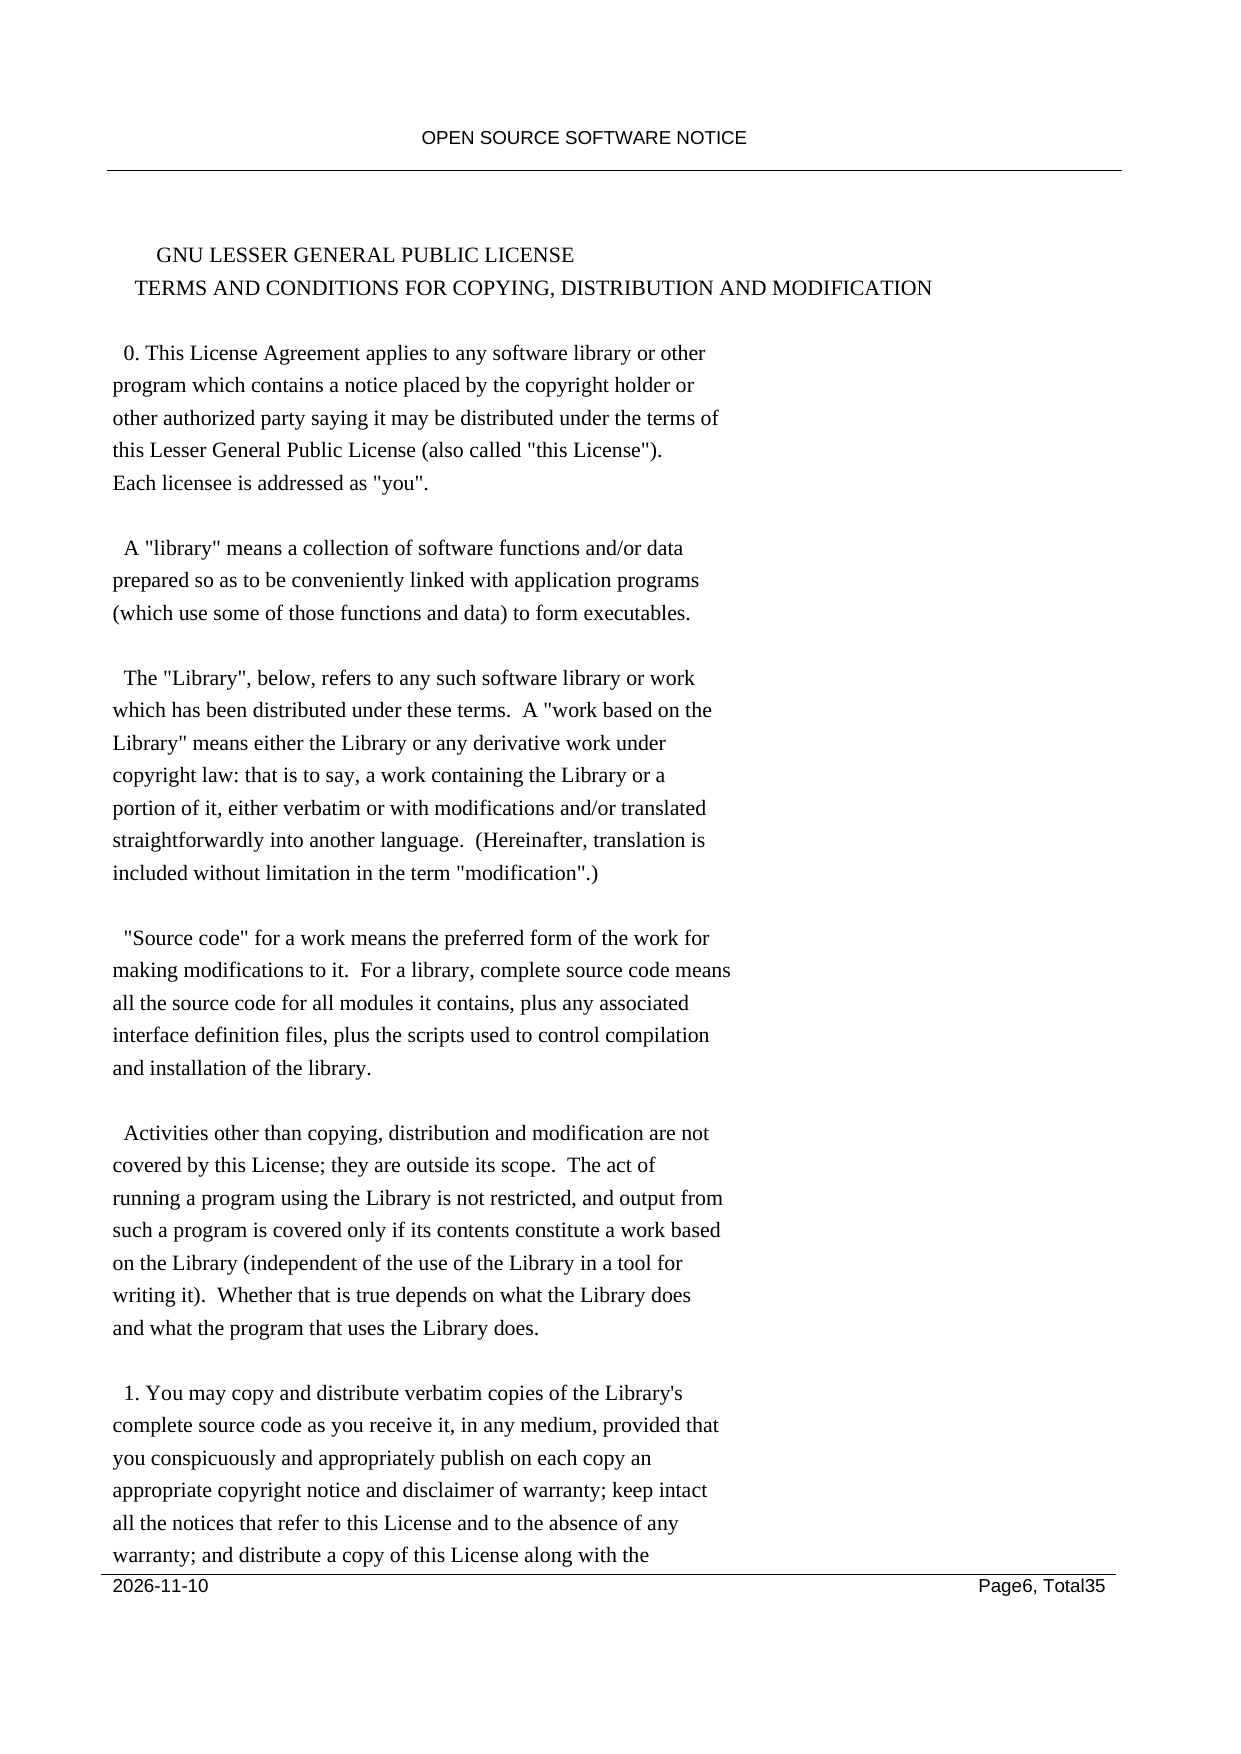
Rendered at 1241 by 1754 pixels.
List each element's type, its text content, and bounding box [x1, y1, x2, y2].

text running a program using the Library is not restricted, and output from [112, 1181, 1128, 1214]
text you conspicuously and appropriately publish on each copy an [112, 1441, 1128, 1474]
text all the notices that refer to this License and to the absence of any [112, 1506, 1128, 1539]
text such a program is covered only if its contents constitute a work based [112, 1214, 1128, 1246]
text making modifications to it. For a library, complete source code means [112, 954, 1128, 986]
text on the Library (independent of the use of the Library in a tool for [112, 1246, 1128, 1279]
text prepared so as to be conveniently linked with application programs [112, 564, 1128, 596]
text Each licensee is addressed as "you". [112, 466, 1128, 499]
text interface definition files, plus the scripts used to control compilation [112, 1019, 1128, 1051]
text copyright law: that is to say, a work containing the Library or a [112, 759, 1128, 791]
text straightforwardly into another language. (Hereinafter, translation is [112, 824, 1128, 856]
text TERMS AND CONDITIONS FOR COPYING, DISTRIBUTION AND MODIFICATION [112, 271, 1128, 304]
text "Source code" for a work means the preferred form of the work for [112, 921, 1128, 954]
text A "library" means a collection of software functions and/or data [112, 531, 1128, 564]
text and what the program that uses the Library does. [112, 1311, 1128, 1344]
text appropriate copyright notice and disclaimer of warranty; keep intact [112, 1474, 1128, 1506]
text portion of it, either verbatim or with modifications and/or translated [112, 791, 1128, 824]
text and installation of the library. [112, 1051, 1128, 1084]
text Activities other than copying, distribution and modification are not [112, 1116, 1128, 1149]
text GNU LESSER GENERAL PUBLIC LICENSE [112, 239, 1128, 271]
text 0. This License Agreement applies to any software library or other [112, 336, 1128, 369]
text program which contains a notice placed by the copyright holder or [112, 369, 1128, 401]
text which has been distributed under these terms. A "work based on the [112, 694, 1128, 726]
text covered by this License; they are outside its scope. The act of [112, 1149, 1128, 1181]
text Library" means either the Library or any derivative work under [112, 726, 1128, 759]
text this Lesser General Public License (also called "this License"). [112, 434, 1128, 466]
text warranty; and distribute a copy of this License along with the [112, 1539, 1128, 1571]
text 1. You may copy and distribute verbatim copies of the Library's [112, 1376, 1128, 1409]
text writing it). Whether that is true depends on what the Library does [112, 1279, 1128, 1311]
text complete source code as you receive it, in any medium, provided that [112, 1409, 1128, 1441]
text other authorized party saying it may be distributed under the terms of [112, 401, 1128, 434]
text The "Library", below, refers to any such software library or work [112, 661, 1128, 694]
text (which use some of those functions and data) to form executables. [112, 596, 1128, 629]
text included without limitation in the term "modification".) [112, 856, 1128, 889]
text all the source code for all modules it contains, plus any associated [112, 986, 1128, 1019]
